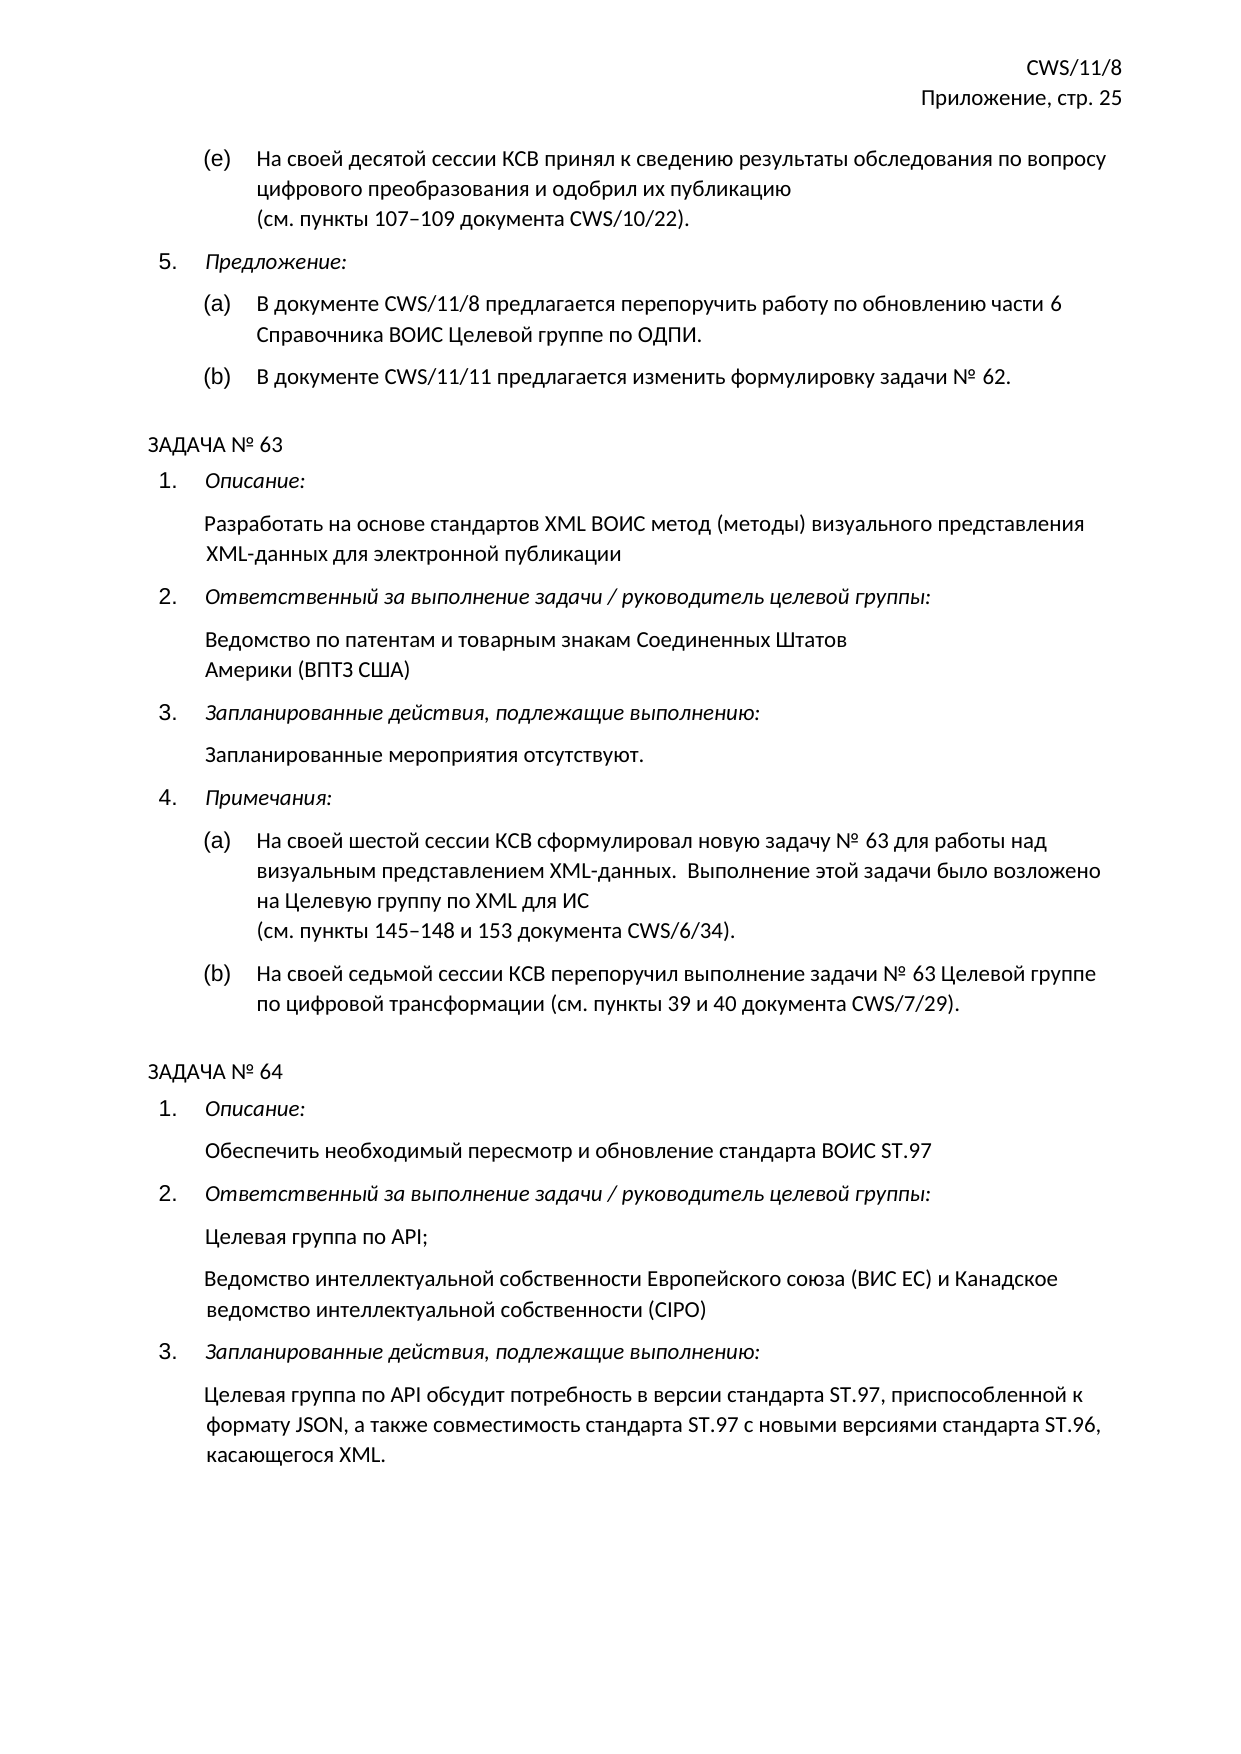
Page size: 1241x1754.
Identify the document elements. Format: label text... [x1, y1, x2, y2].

subtitle Ответственный за выполнение задачи / руководитель целевой группы: [158, 582, 1122, 610]
list В документе CWS/11/8 предлагается перепоручить работу по обновлению части 6 Справочника ВОИС Целевой группе по ОДПИ. [203, 289, 1122, 348]
text Запланированные мероприятия отсутствуют. [205, 741, 936, 768]
text Целевая группа по API; [205, 1222, 936, 1250]
text Ведомство по патентам и товарным знакам Соединенных Штатов Америки (ВПТЗ США) [205, 625, 936, 683]
list На своей десятой сессии КСВ принял к сведению результаты обследования по вопросу цифрового преобразования и одобрил их публикацию (см. пункты 107–109 документа CWS/10/22). [203, 144, 1122, 232]
text Ведомство интеллектуальной собственности Европейского союза (ВИС ЕС) и Канадское ведомство интеллектуальной собственности (CIPO) [204, 1264, 1122, 1323]
subtitle Запланированные действия, подлежащие выполнению: [158, 698, 1122, 726]
subtitle Предложение: [158, 247, 1122, 275]
subtitle Ответственный за выполнение задачи / руководитель целевой группы: [158, 1179, 1122, 1207]
subtitle Задача № 63 [148, 430, 1122, 458]
subtitle Описание: [158, 467, 1122, 494]
text Разработать на основе стандартов XML ВОИС метод (методы) визуального представления XML-данных для электронной публикации [204, 509, 1122, 567]
subtitle Запланированные действия, подлежащие выполнению: [158, 1337, 1122, 1365]
subtitle Примечания: [158, 783, 1122, 811]
list На своей шестой сессии КСВ сформулировал новую задачу № 63 для работы над визуальным представлением XML-данных. Выполнение этой задачи было возложено на Целевую группу по XML для ИС (см. пункты 145–148 и 153 документа CWS/6/34). [203, 826, 1122, 944]
text Обеспечить необходимый пересмотр и обновление стандарта ВОИС ST.97 [205, 1136, 936, 1164]
text Целевая группа по API обсудит потребность в версии стандарта ST.97, приспособленной к формату JSON, а также совместимость стандарта ST.97 с новыми версиями стандарта ST.96, касающегося XML. [204, 1380, 1122, 1468]
subtitle Задача № 64 [148, 1057, 1122, 1085]
subtitle Описание: [158, 1094, 1122, 1122]
list На своей седьмой сессии КСВ перепоручил выполнение задачи № 63 Целевой группе по цифровой трансформации (см. пункты 39 и 40 документа CWS/7/29). [203, 959, 1122, 1017]
list В документе CWS/11/11 предлагается изменить формулировку задачи № 62. [203, 362, 1122, 390]
